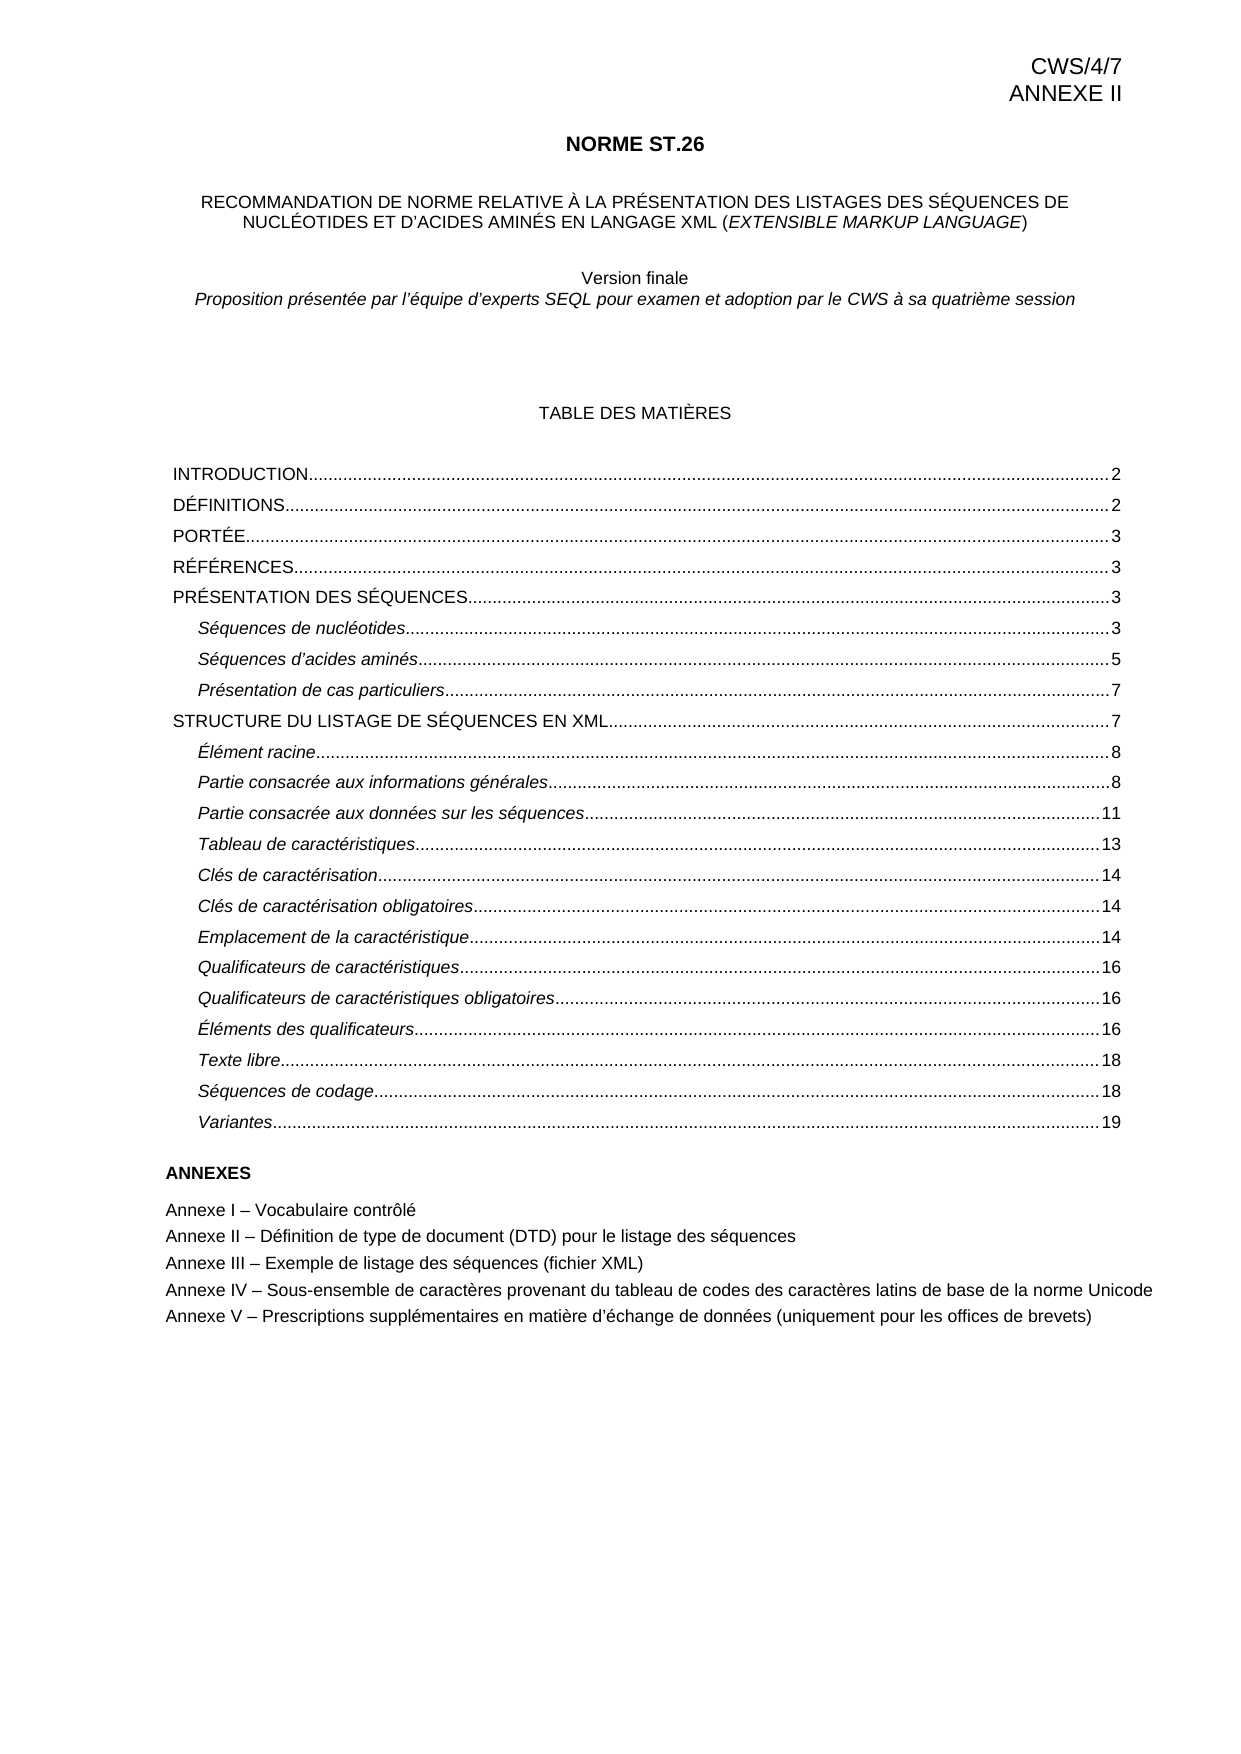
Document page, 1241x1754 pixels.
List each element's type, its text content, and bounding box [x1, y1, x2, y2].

text Élément racine 8 [198, 741, 1122, 762]
text Clés de caractérisation obligatoires 14 [198, 896, 1122, 916]
text ANNEXES [165, 1163, 1122, 1183]
text Proposition présentée par l’équipe d’experts SEQL pour examen et adoption par le CWS à sa quatrième session [148, 288, 1122, 309]
text Annexe V – Prescriptions supplémentaires en matière d’échange de données (uniquement pour les offices de brevets) [165, 1306, 1122, 1327]
text Séquences de nucléotides 3 [198, 618, 1122, 638]
text DÉFINITIONS 2 [173, 495, 1122, 515]
text Qualificateurs de caractéristiques 16 [198, 957, 1122, 978]
text Partie consacrée aux informations générales 8 [198, 772, 1122, 793]
text Annexe II – Définition de type de document (DTD) pour le listage des séquences [165, 1226, 1122, 1247]
text Texte libre 18 [198, 1050, 1122, 1070]
text Version finale [148, 268, 1122, 288]
text Tableau de caractéristiques 13 [198, 834, 1122, 854]
text Clés de caractérisation 14 [198, 865, 1122, 885]
text Partie consacrée aux données sur les séquences 11 [198, 803, 1122, 823]
text PORTÉE 3 [173, 526, 1122, 546]
text TABLE DES MATIÈRES [148, 403, 1122, 423]
text RÉFÉRENCES 3 [173, 556, 1122, 577]
text Séquences d’acides aminés 5 [198, 649, 1122, 669]
text Éléments des qualificateurs 16 [198, 1019, 1122, 1039]
text Qualificateurs de caractéristiques obligatoires 16 [198, 988, 1122, 1008]
text PRÉSENTATION DES SÉQUENCES 3 [173, 587, 1122, 608]
text Annexe IV – Sous-ensemble de caractères provenant du tableau de codes des caractères latins de base de la norme Unicode [165, 1279, 1166, 1300]
text Annexe III – Exemple de listage des séquences (fichier XML) [165, 1253, 1122, 1273]
text STRUCTURE DU LISTAGE DE SÉQUENCES EN XML 7 [173, 711, 1122, 731]
title NORME ST.26 [148, 132, 1122, 156]
text Annexe I – Vocabulaire contrôlé [165, 1199, 1122, 1220]
text Emplacement de la caractéristique 14 [198, 926, 1122, 947]
text Variantes 19 [198, 1111, 1122, 1132]
text Présentation de cas particuliers 7 [198, 680, 1122, 700]
text INTRODUCTION 2 [173, 464, 1122, 484]
text Séquences de codage 18 [198, 1081, 1122, 1101]
title recommandation de NORME RELATIVE À LA PRÉSENTATION DES LISTAGES DES SÉQUENCES DE NUCLÉOTIDES ET D’ACIDES AMINÉS EN LANGAGE XML (EXTENSIBLE MARKUP LANGUAGE) [148, 192, 1122, 232]
